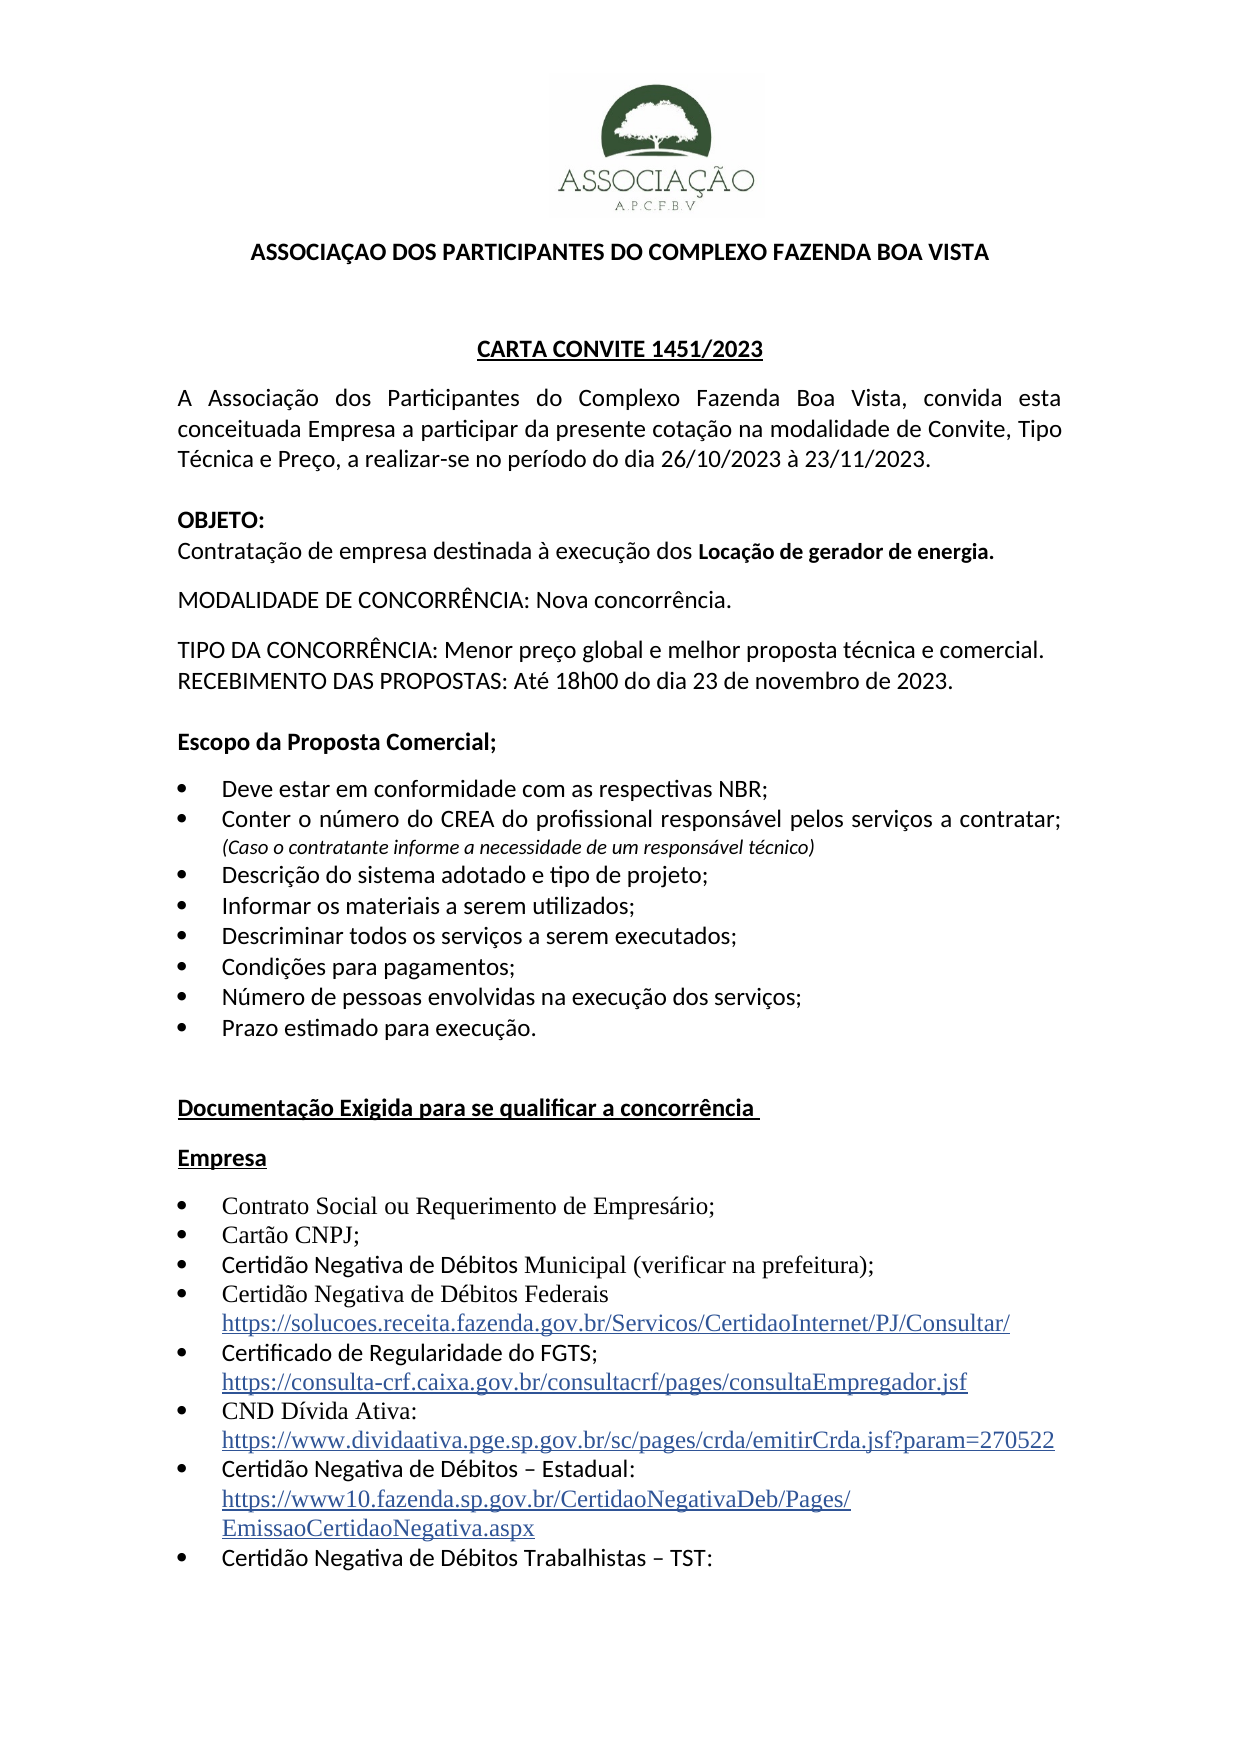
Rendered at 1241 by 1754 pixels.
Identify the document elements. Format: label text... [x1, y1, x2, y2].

list Informar os materiais a serem utilizados; [177, 890, 1063, 921]
list Certidão Negativa de Débitos Federais [177, 1279, 1063, 1308]
text MODALIDADE DE CONCORRÊNCIA: Nova concorrência. [177, 585, 1063, 615]
text OBJETO: [177, 504, 1063, 535]
list Certidão Negativa de Débitos Municipal (verificar na prefeitura); [177, 1249, 1063, 1279]
text TIPO DA CONCORRÊNCIA: Menor preço global e melhor proposta técnica e comercial. [177, 634, 1063, 665]
list https://www10.fazenda.sp.gov.br/CertidaoNegativaDeb/Pages/EmissaoCertidaoNegativa.aspx [222, 1484, 1063, 1542]
list Certificado de Regularidade do FGTS; [177, 1337, 1063, 1367]
list Condições para pagamentos; [177, 951, 1063, 982]
text A Associação dos Participantes do Complexo Fazenda Boa Vista, convida esta conceituada Empresa a participar da presente cotação na modalidade de Convite, Tipo Técnica e Preço, a realizar-se no período do dia 26/10/2023 à 23/11/2023. [177, 382, 1063, 474]
list https://www.dividaativa.pge.sp.gov.br/sc/pages/crda/emitirCrda.jsf?param=270522 [222, 1425, 1063, 1454]
text RECEBIMENTO DAS PROPOSTAS: Até 18h00 do dia 23 de novembro de 2023. [177, 665, 1063, 695]
list Certidão Negativa de Débitos Trabalhistas – TST: [177, 1542, 1063, 1572]
text Escopo da Proposta Comercial; [177, 726, 1063, 756]
list https://consulta-crf.caixa.gov.br/consultacrf/pages/consultaEmpregador.jsf [222, 1367, 1063, 1396]
text Contratação de empresa destinada à execução dos Locação de gerador de energia. [177, 535, 1063, 566]
list Prazo estimado para execução. [177, 1012, 1063, 1043]
text ASSOCIAÇAO DOS PARTICIPANTES DO COMPLEXO FAZENDA BOA VISTA [177, 236, 1063, 267]
list Conter o número do CREA do profissional responsável pelos serviços a contratar; (Caso o contratante informe a necessidade de um responsável técnico) [177, 803, 1063, 859]
text CARTA CONVITE 1451/2023 [177, 333, 1063, 363]
list Contrato Social ou Requerimento de Empresário; [177, 1191, 1063, 1220]
list Número de pessoas envolvidas na execução dos serviços; [177, 982, 1063, 1012]
text Empresa [177, 1142, 1063, 1172]
list Descrição do sistema adotado e tipo de projeto; [177, 859, 1063, 890]
list Cartão CNPJ; [177, 1220, 1063, 1249]
text Documentação Exigida para se qualificar a concorrência [177, 1092, 1063, 1123]
list Deve estar em conformidade com as respectivas NBR; [177, 773, 1063, 803]
list Descriminar todos os serviços a serem executados; [177, 921, 1063, 951]
list https://solucoes.receita.fazenda.gov.br/Servicos/CertidaoInternet/PJ/Consultar/ [222, 1308, 1063, 1337]
list CND Dívida Ativa: [177, 1396, 1063, 1425]
picture [548, 73, 766, 218]
list Certidão Negativa de Débitos – Estadual: [177, 1454, 1063, 1484]
